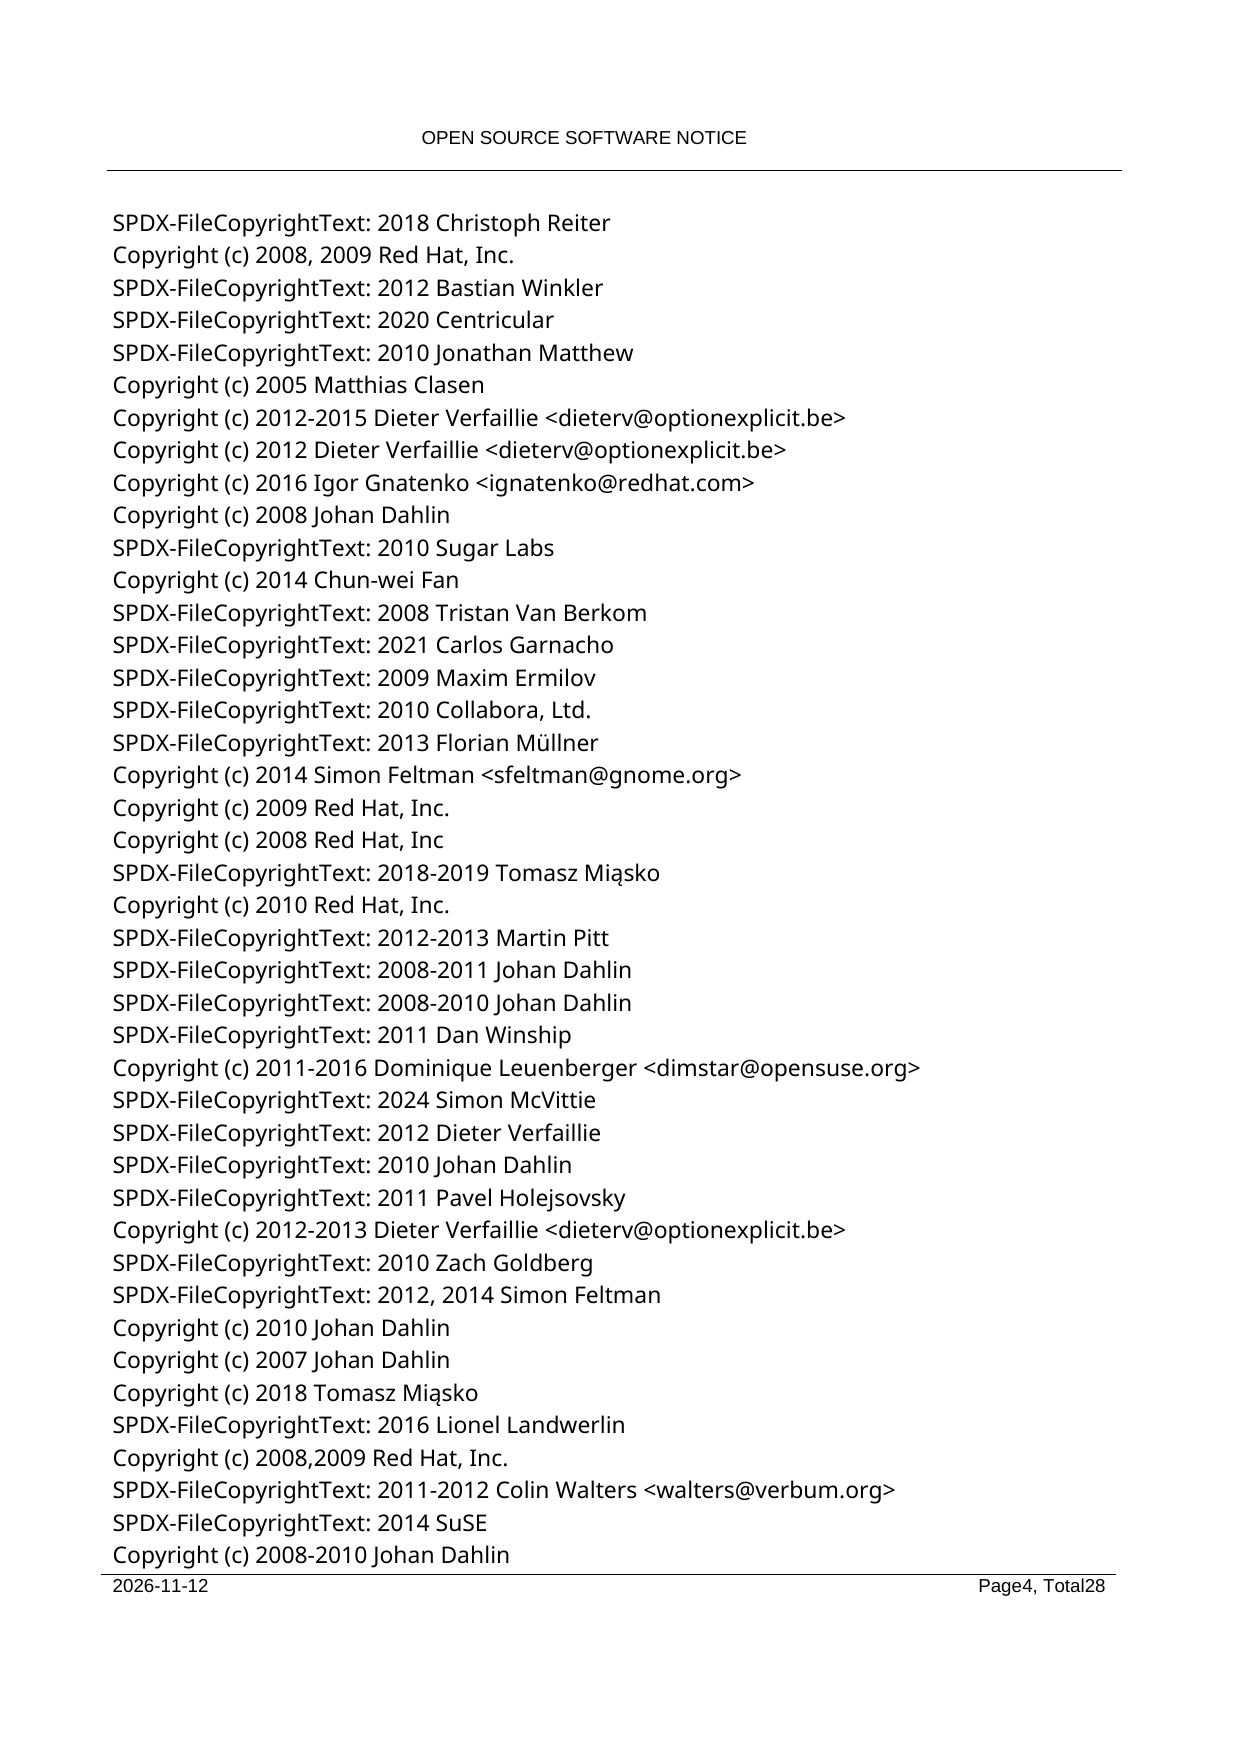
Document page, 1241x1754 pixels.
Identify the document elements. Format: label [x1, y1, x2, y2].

text [112, 206, 1128, 1571]
